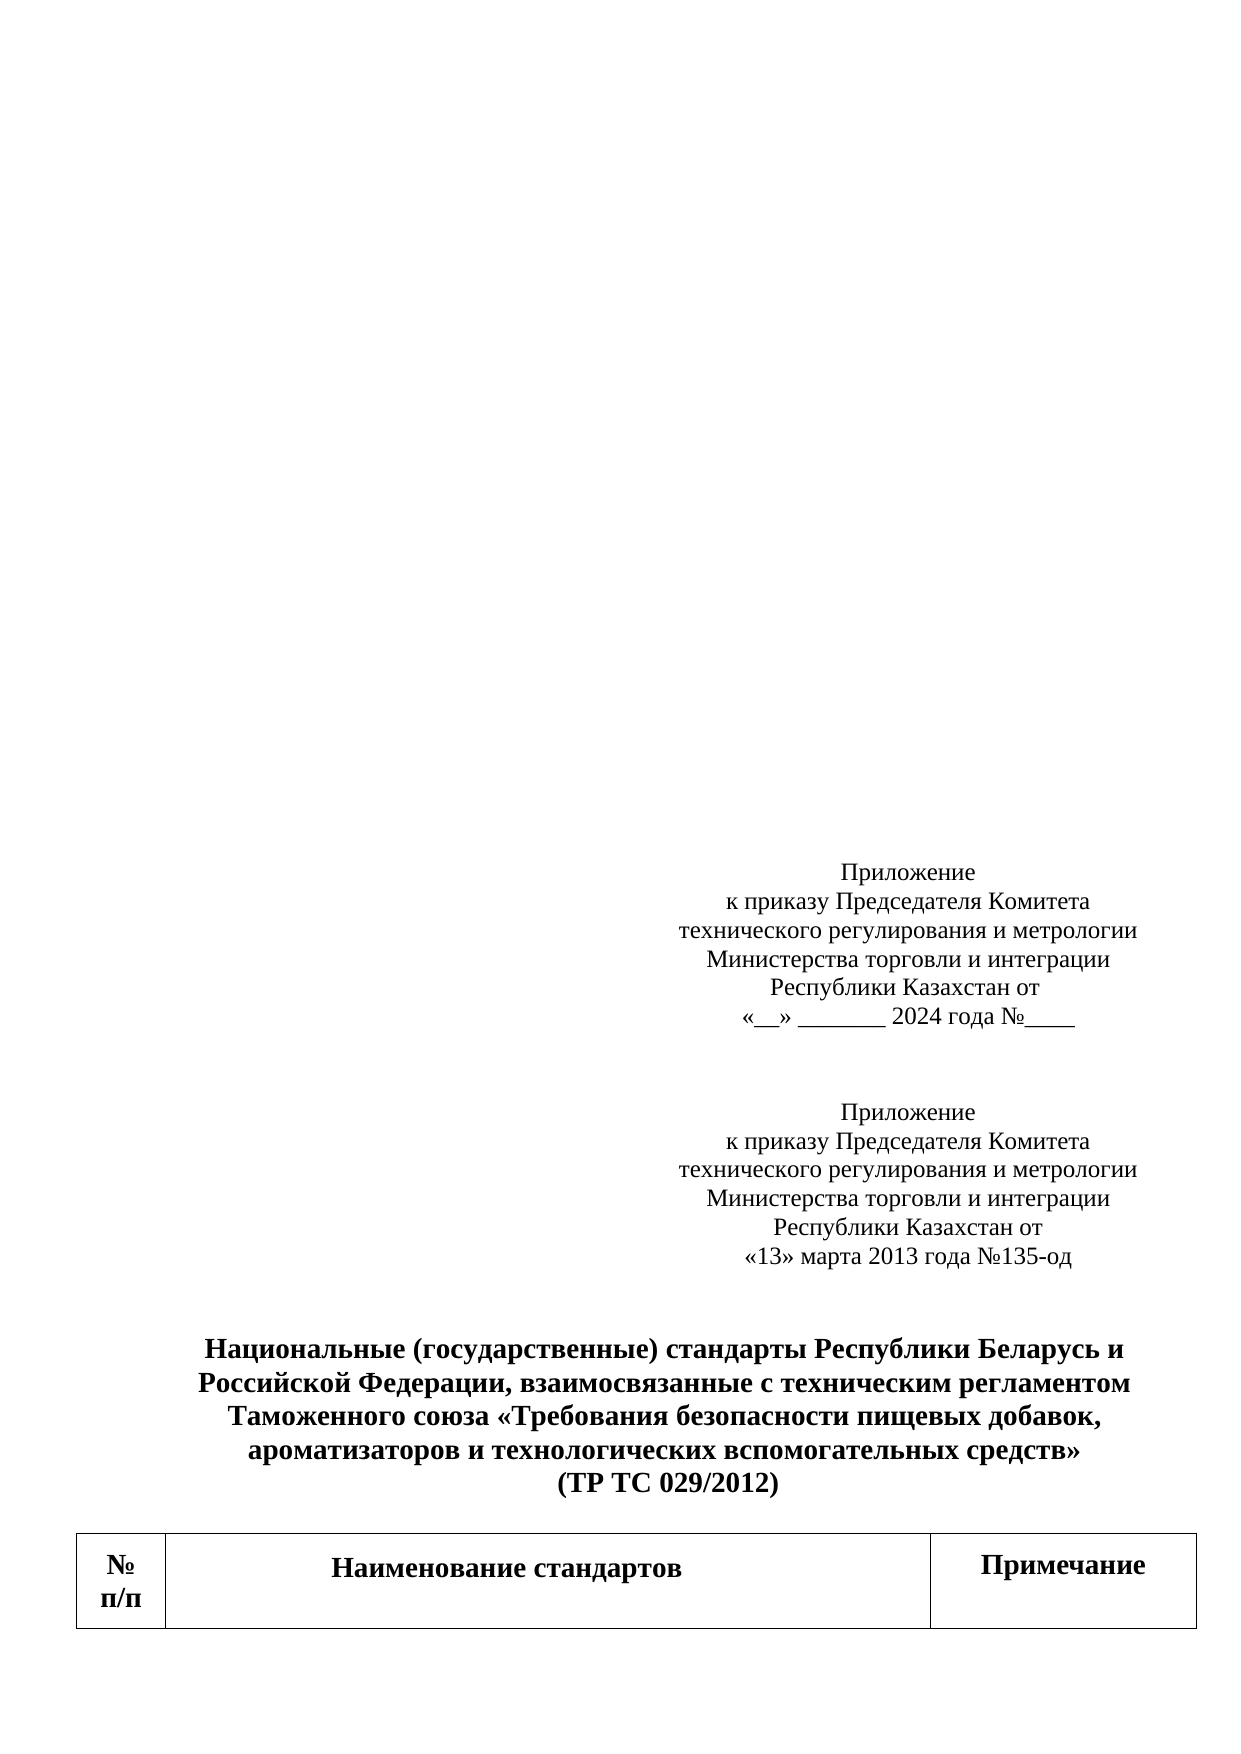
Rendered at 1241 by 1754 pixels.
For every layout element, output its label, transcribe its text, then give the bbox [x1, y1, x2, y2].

table_header [166, 1534, 930, 1627]
text Приложение [664, 857, 1152, 886]
text Национальные (государственные) стандарты Республики Беларусь и Российской Федерации, взаимосвязанные с техническим регламентом Таможенного союза «Требования безопасности пищевых добавок, ароматизаторов и технологических вспомогательных средств» [177, 1331, 1152, 1466]
text Приложение [664, 1097, 1152, 1126]
text к приказу Председателя Комитета технического регулирования и метрологии Министерства торговли и интеграции Республики Казахстан от [664, 1126, 1152, 1241]
text (ТР ТС 029/2012) [177, 1466, 1152, 1499]
table_header Примечание [931, 1534, 1196, 1627]
text «13» марта 2013 года №135-од [664, 1241, 1152, 1269]
text к приказу Председателя Комитета технического регулирования и метрологии Министерства торговли и интеграции Республики Казахстан от «__» _______ 2024 года №____ [664, 886, 1152, 1030]
table_header № п/п [77, 1534, 165, 1627]
